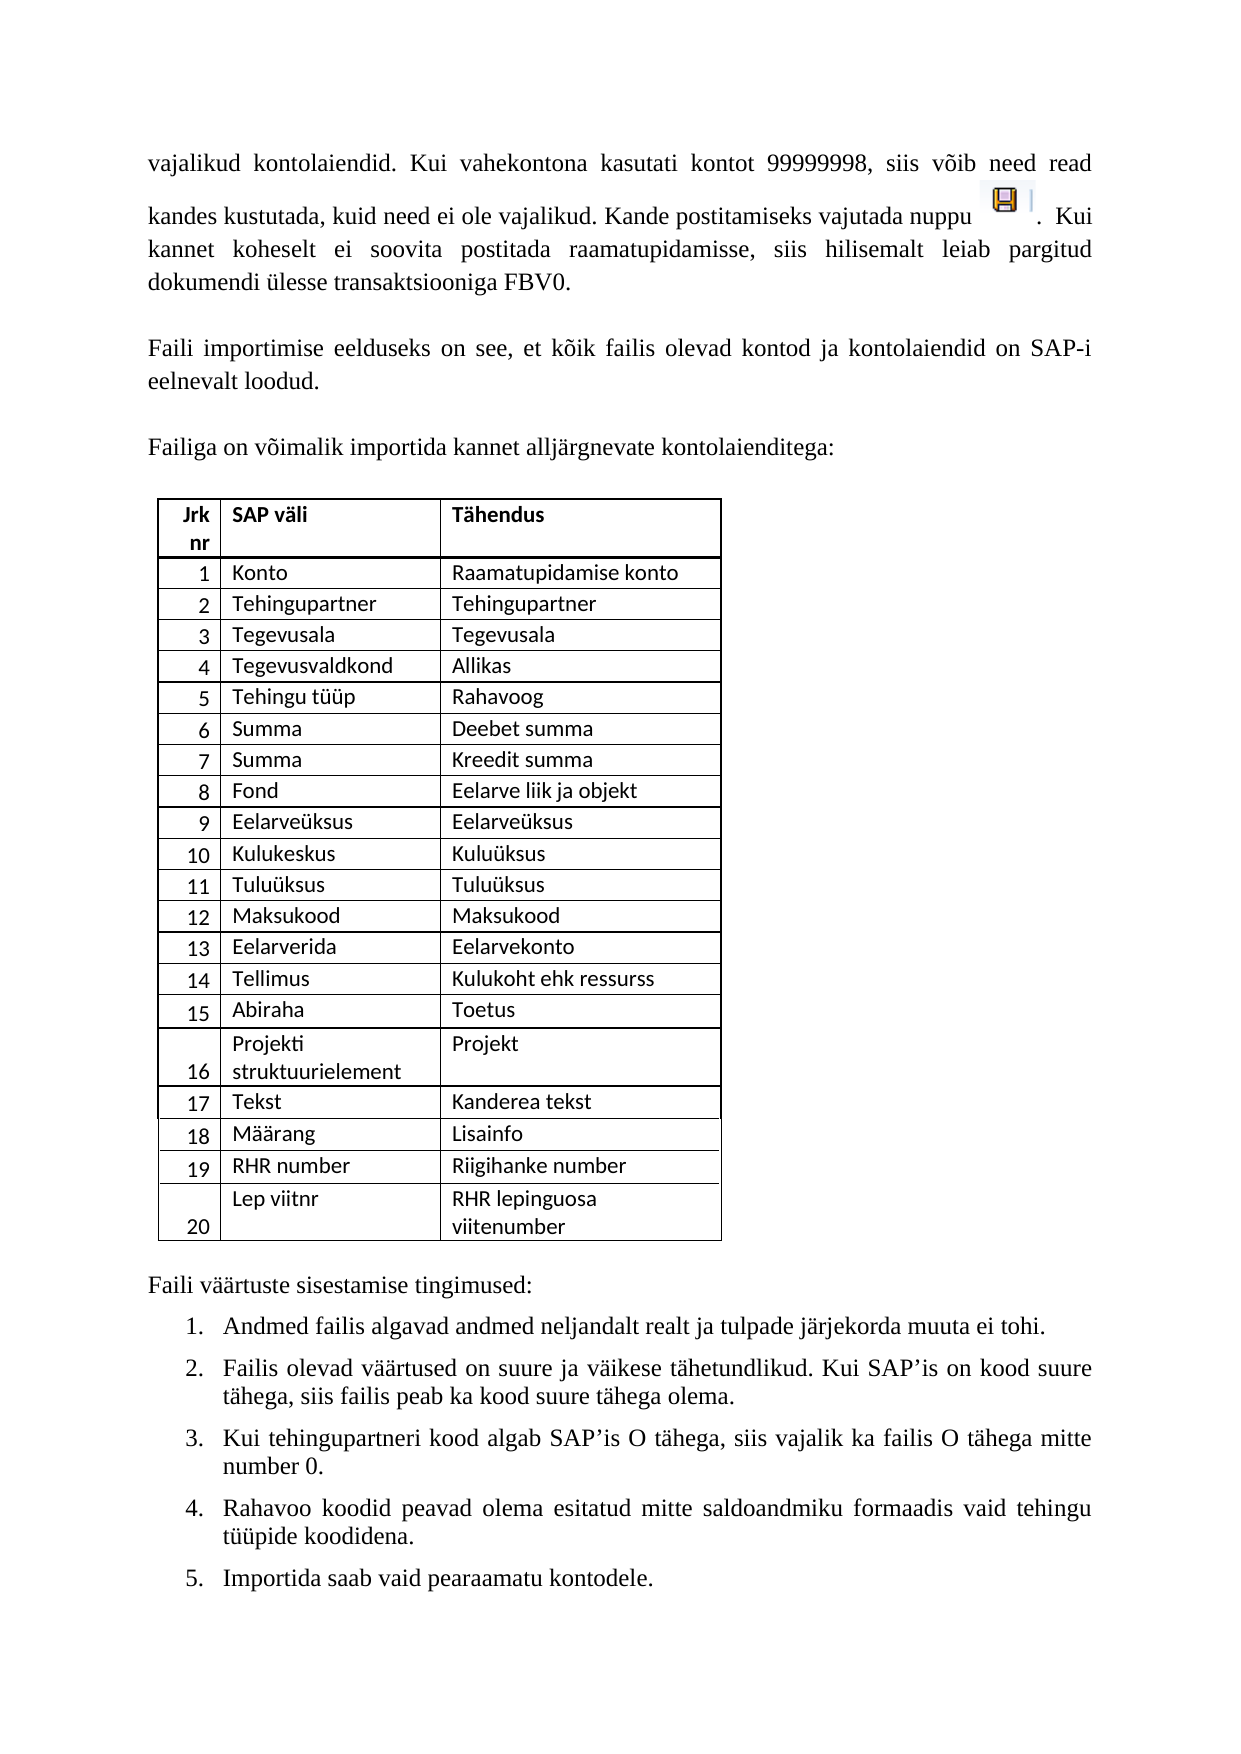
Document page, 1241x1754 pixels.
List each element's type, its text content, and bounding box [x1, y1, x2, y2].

table_cell Rahavoog [441, 683, 720, 713]
table_cell 2 [159, 589, 220, 619]
table_cell Projekti struktuurielement [221, 1029, 440, 1085]
table_cell Eelarveüksus [441, 808, 720, 838]
list Rahavoo koodid peavad olema esitatud mitte saldoandmiku formaadis vaid tehingu tüüpide koodidena. [185, 1493, 1093, 1550]
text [148, 148, 1093, 296]
table_cell Eelarverida [221, 933, 440, 963]
table_cell 1 [159, 559, 220, 588]
table_cell Riigihanke number [441, 1150, 721, 1183]
table_cell Tegevusala [441, 620, 720, 650]
list Andmed failis algavad andmed neljandalt realt ja tulpade järjekorda muuta ei tohi. [185, 1311, 1093, 1340]
table_cell Fond [221, 776, 440, 806]
table_cell 8 [159, 776, 220, 806]
table_cell Eelarve liik ja objekt [441, 776, 720, 806]
table_cell Kanderea tekst [441, 1087, 720, 1118]
table_cell Tegevusvaldkond [221, 651, 440, 681]
table_header SAP väli [221, 500, 440, 556]
table_cell 19 [159, 1151, 220, 1183]
table_cell Allikas [441, 651, 720, 681]
table_cell 4 [159, 651, 220, 681]
table_cell Lisainfo [441, 1118, 721, 1150]
table_cell Maksukood [441, 901, 720, 931]
text Faili importimise eelduseks on see, et kõik failis olevad kontod ja kontolaiendid on SAP-i eelnevalt loodud. [148, 333, 1093, 395]
table_cell 3 [159, 620, 220, 650]
table_cell 16 [159, 1029, 220, 1085]
table_cell Tehingupartner [441, 589, 720, 619]
table_cell 10 [159, 839, 220, 869]
table_cell 11 [159, 870, 220, 900]
table_cell Maksukood [221, 901, 440, 931]
picture [979, 180, 1036, 225]
table_cell 7 [159, 745, 220, 775]
table_cell 15 [159, 995, 220, 1027]
table_cell 13 [159, 933, 220, 963]
table_cell Lep viitnr [221, 1184, 440, 1240]
table_header Jrk nr [159, 500, 220, 556]
table_cell Toetus [441, 995, 720, 1027]
table_cell Kulukoht ehk ressurss [441, 964, 720, 994]
table_cell 17 [159, 1087, 220, 1118]
table_cell 6 [159, 714, 220, 744]
table_cell 14 [159, 964, 220, 994]
table_cell Eelarvekonto [441, 933, 720, 963]
table_cell Tuluüksus [221, 870, 440, 900]
table_cell Eelarveüksus [221, 808, 440, 838]
table_cell Tekst [221, 1087, 440, 1118]
list Kui tehingupartneri kood algab SAP’is O tähega, siis vajalik ka failis O tähega mitte number 0. [185, 1423, 1093, 1480]
table_cell Kulukeskus [221, 839, 440, 869]
table_cell Tellimus [221, 964, 440, 994]
table_cell 5 [159, 683, 220, 713]
table_cell Kreedit summa [441, 745, 720, 775]
table_header Tähendus [441, 500, 720, 556]
table_cell Konto [221, 559, 440, 588]
table_cell Kuluüksus [441, 839, 720, 869]
table_cell Deebet summa [441, 714, 720, 744]
table_cell Summa [221, 745, 440, 775]
table_cell 18 [159, 1119, 220, 1150]
text Failiga on võimalik importida kannet alljärgnevate kontolaienditega: [148, 432, 1093, 461]
table_cell Tuluüksus [441, 870, 720, 900]
table_cell 9 [159, 808, 220, 838]
table_cell RHR number [221, 1151, 440, 1183]
text Faili väärtuste sisestamise tingimused: [148, 1270, 1093, 1299]
table_cell Abiraha [221, 995, 440, 1027]
table_cell Tehingupartner [221, 589, 440, 619]
list Failis olevad väärtused on suure ja väikese tähetundlikud. Kui SAP’is on kood suure tähega, siis failis peab ka kood suure tähega olema. [185, 1353, 1093, 1410]
table_cell 20 [159, 1184, 220, 1240]
table_cell 12 [159, 901, 220, 931]
table_cell RHR lepinguosa viitenumber [441, 1183, 721, 1240]
table_cell Määrang [221, 1119, 440, 1150]
table_cell Projekt [441, 1029, 720, 1085]
list Importida saab vaid pearaamatu kontodele. [185, 1563, 1093, 1591]
table_cell Summa [221, 714, 440, 744]
table_cell Raamatupidamise konto [441, 559, 720, 588]
table_cell Tehingu tüüp [221, 683, 440, 713]
table_cell Tegevusala [221, 620, 440, 650]
